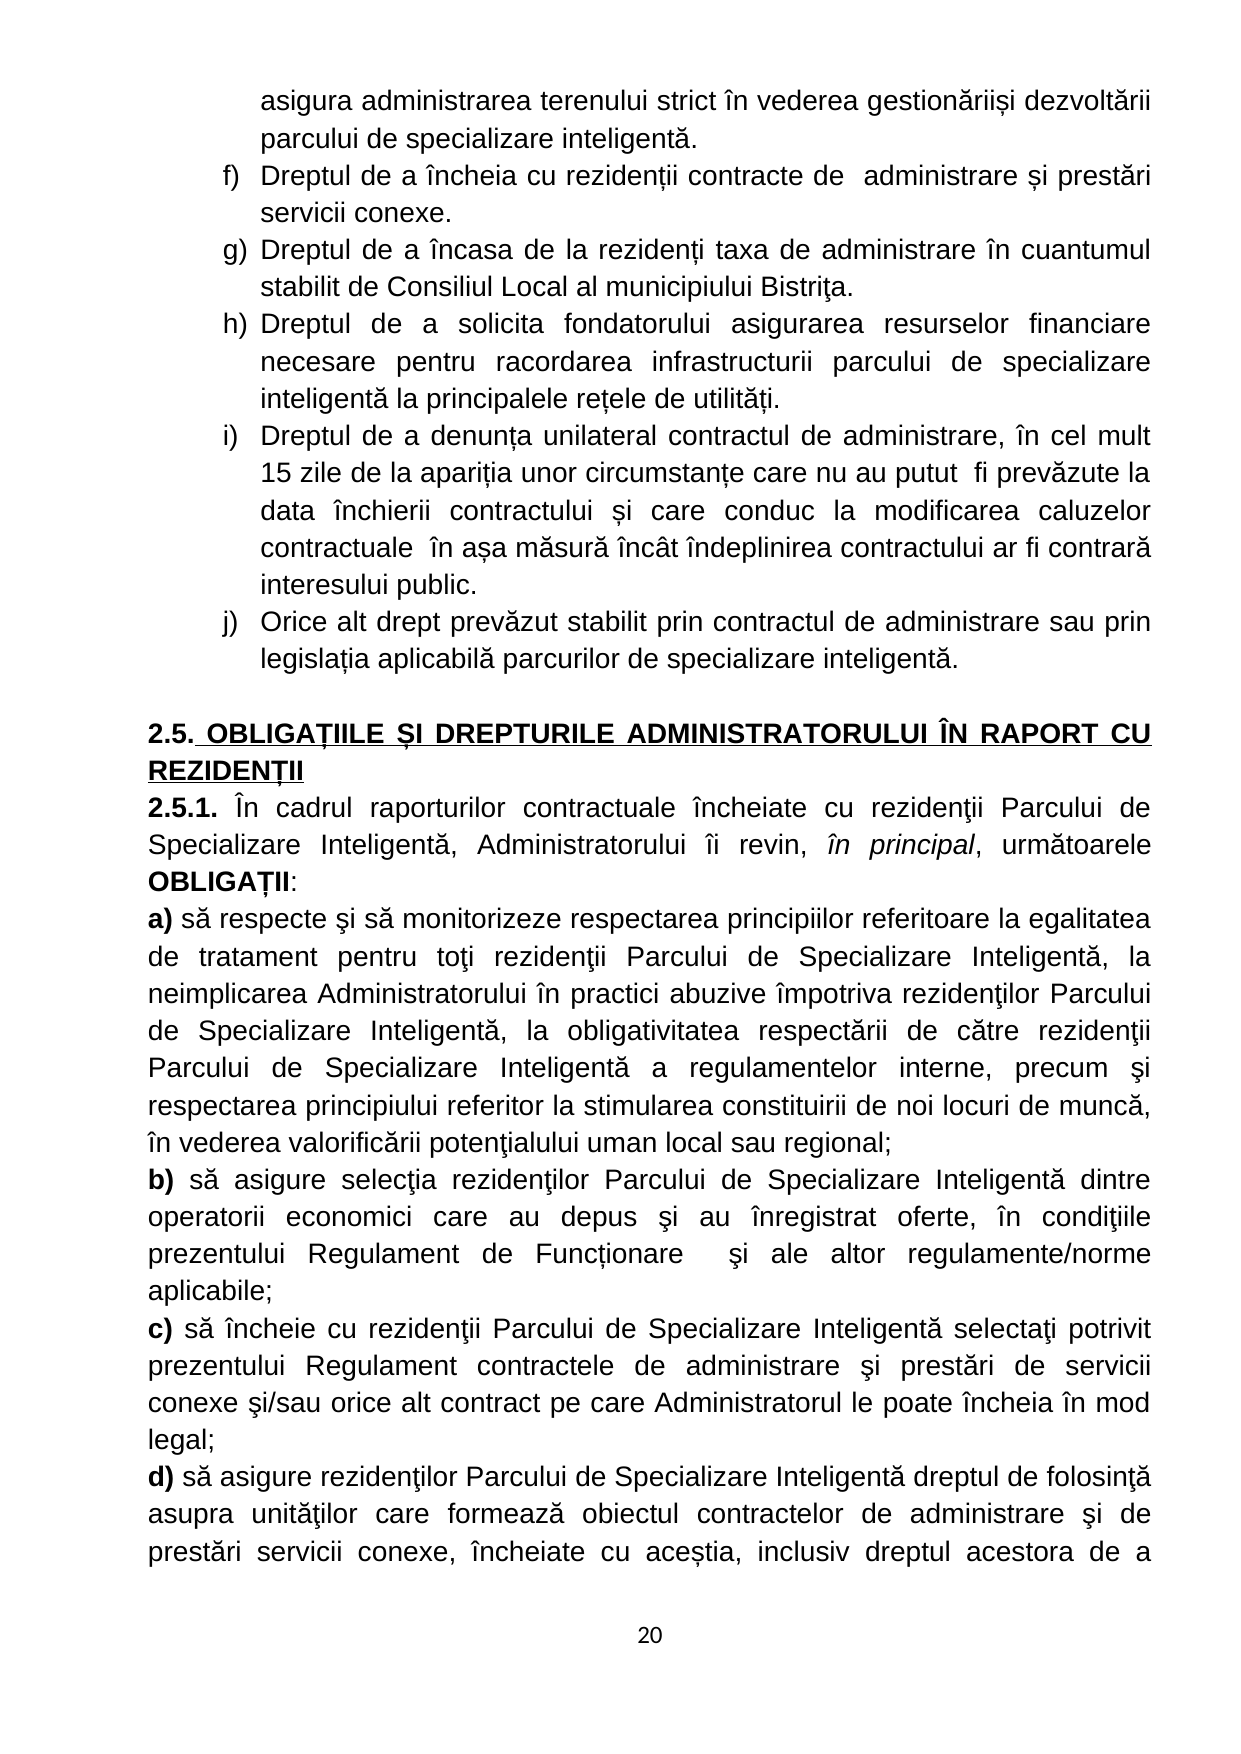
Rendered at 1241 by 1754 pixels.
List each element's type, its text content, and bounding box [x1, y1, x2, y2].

text 2.5. OBLIGAȚIILE ȘI DREPTURILE ADMINISTRATORULUI ÎN RAPORT CU REZIDENȚII [148, 717, 1152, 786]
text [148, 1460, 1152, 1567]
list Dreptul de a încheia cu rezidenții contracte de administrare și prestări servicii conexe. [223, 159, 1152, 228]
list Dreptul de a solicita fondatorului asigurarea resurselor financiare necesare pentru racordarea infrastructurii parcului de specializare inteligentă la principalele rețele de utilități. [223, 307, 1152, 414]
text 2.5.1. În cadrul raporturilor contractuale încheiate cu rezidenţii Parcului de Specializare Inteligentă, Administratorului îi revin, în principal, următoarele OBLIGAȚII: [148, 791, 1152, 898]
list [223, 84, 1152, 154]
text c) să încheie cu rezidenţii Parcului de Specializare Inteligentă selectaţi potrivit prezentului Regulament contractele de administrare şi prestări de servicii conexe şi/sau orice alt contract pe care Administratorul le poate încheia în mod legal; [148, 1312, 1152, 1456]
text b) să asigure selecţia rezidenţilor Parcului de Specializare Inteligentă dintre operatorii economici care au depus şi au înregistrat oferte, în condiţiile prezentului Regulament de Funcționare şi ale altor regulamente/norme aplicabile; [148, 1163, 1152, 1307]
list Orice alt drept prevăzut stabilit prin contractul de administrare sau prin legislația aplicabilă parcurilor de specializare inteligentă. [223, 605, 1152, 674]
list Dreptul de a încasa de la rezidenți taxa de administrare în cuantumul stabilit de Consiliul Local al municipiului Bistriţa. [223, 233, 1152, 303]
text a) să respecte şi să monitorizeze respectarea principiilor referitoare la egalitatea de tratament pentru toţi rezidenţii Parcului de Specializare Inteligentă, la neimplicarea Administratorului în practici abuzive împotriva rezidenţilor Parcului de Specializare Inteligentă, la obligativitatea respectării de către rezidenţii Parcului de Specializare Inteligentă a regulamentelor interne, precum şi respectarea principiului referitor la stimularea constituirii de noi locuri de muncă, în vederea valorificării potenţialului uman local sau regional; [148, 902, 1152, 1158]
list Dreptul de a denunța unilateral contractul de administrare, în cel mult 15 zile de la apariția unor circumstanțe care nu au putut fi prevăzute la data închierii contractului și care conduc la modificarea caluzelor contractuale în așa măsură încât îndeplinirea contractului ar fi contrară interesului public. [223, 419, 1152, 600]
